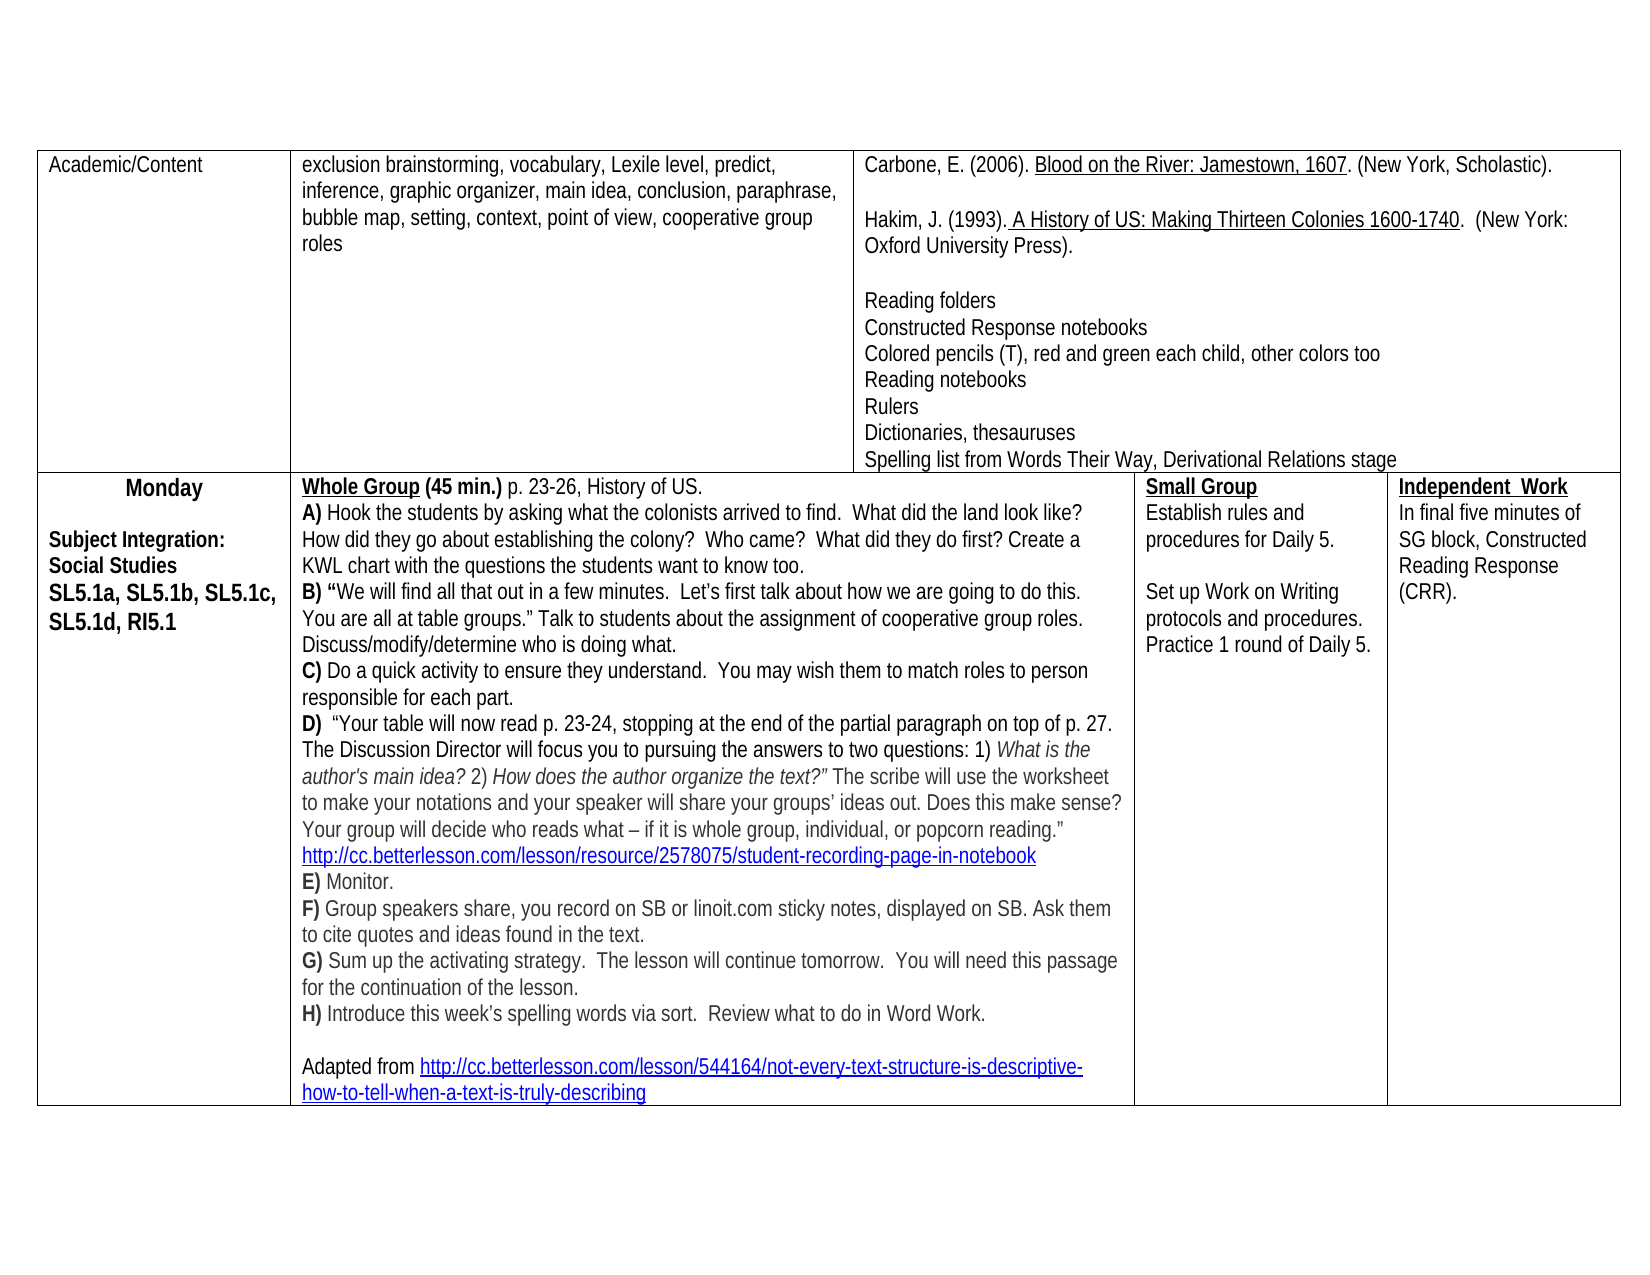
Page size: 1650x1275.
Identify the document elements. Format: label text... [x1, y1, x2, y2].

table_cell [1135, 473, 1387, 1105]
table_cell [1388, 473, 1620, 1105]
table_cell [854, 151, 1620, 472]
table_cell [291, 151, 853, 472]
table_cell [38, 473, 290, 1105]
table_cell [38, 151, 290, 472]
